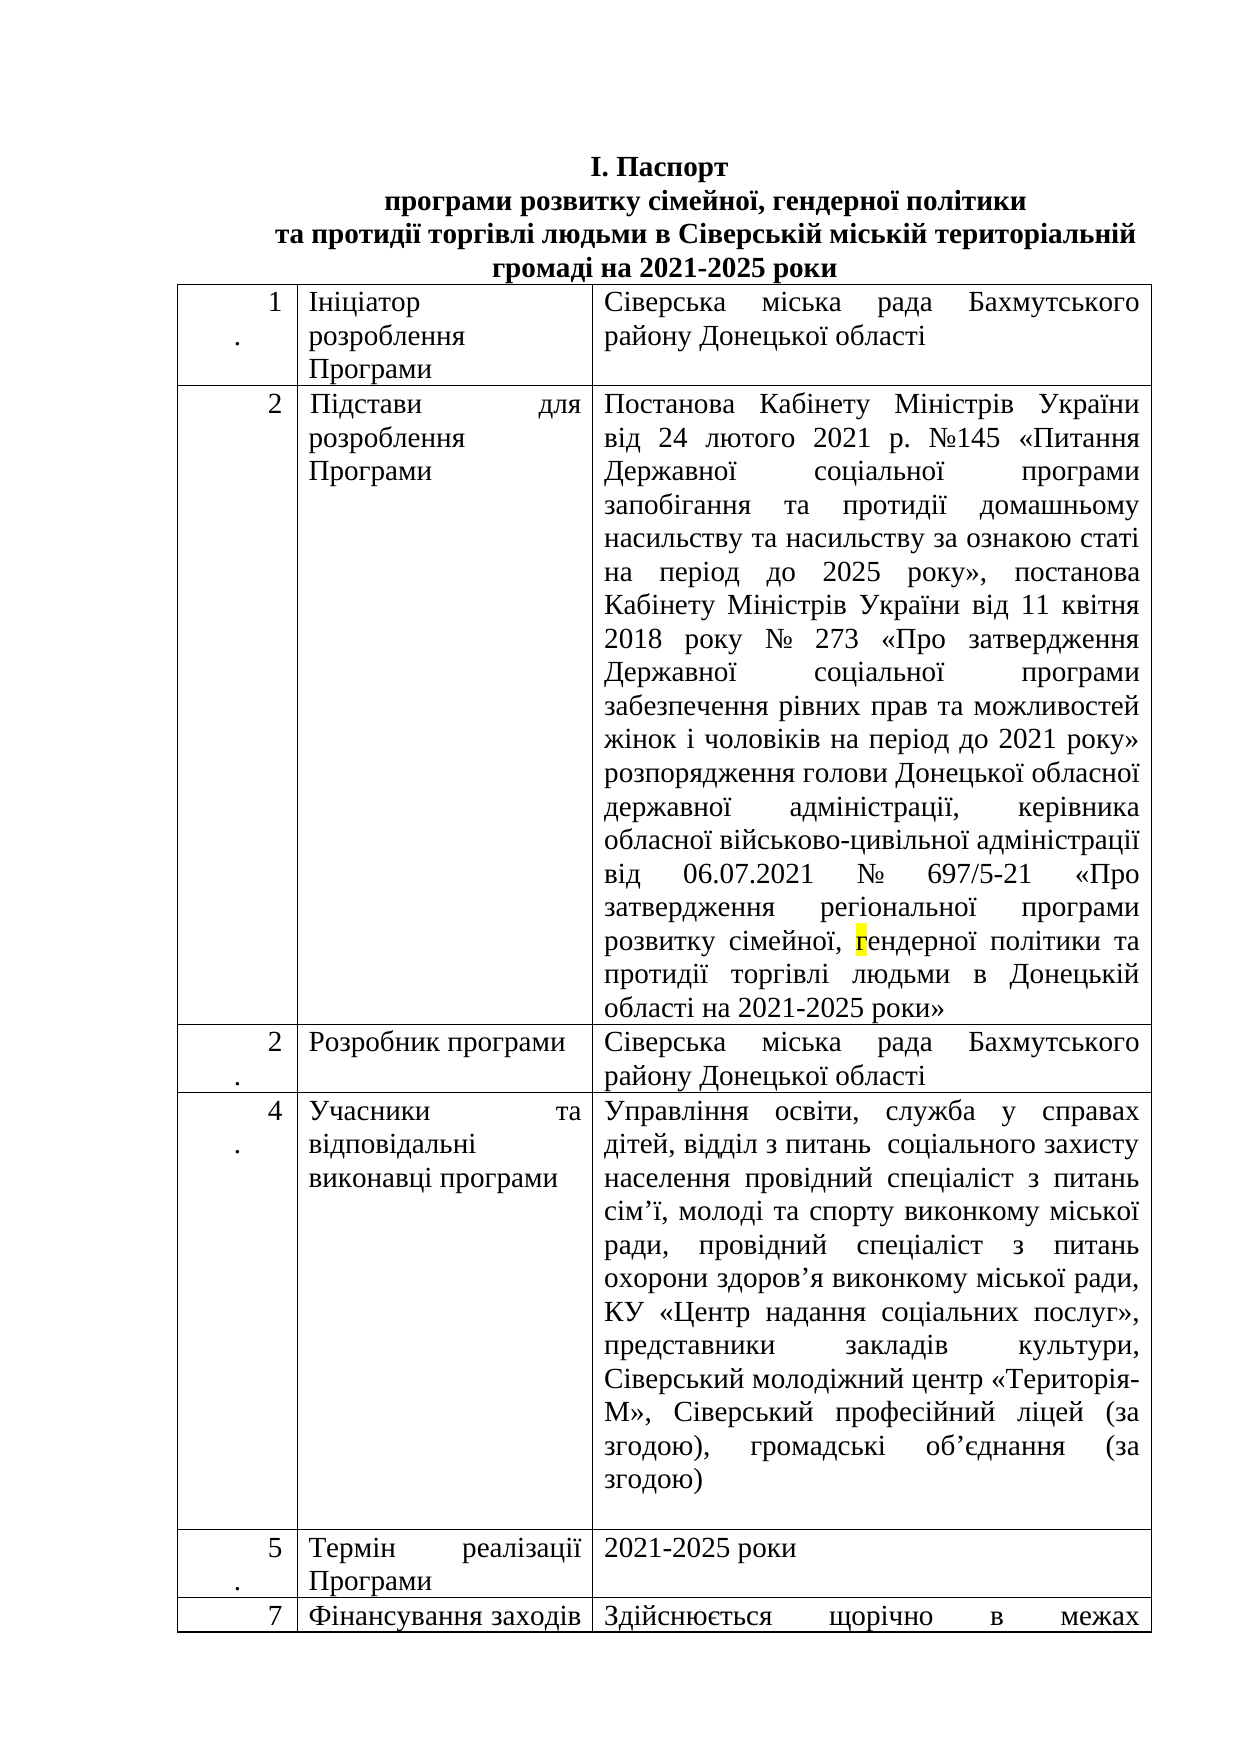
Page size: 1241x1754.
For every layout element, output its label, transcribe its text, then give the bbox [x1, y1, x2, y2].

text та протидії торгівлі людьми в Сіверській міській територіальній громаді на 2021-2025 роки [177, 216, 1152, 283]
table_cell Сіверська міська рада Бахмутського району Донецької області [593, 1025, 1151, 1092]
table_cell 4. [178, 1093, 297, 1529]
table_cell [593, 1598, 1151, 1631]
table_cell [298, 1598, 592, 1631]
table_cell Учасники та відповідальні виконавці програми [298, 1093, 592, 1529]
table_header 1. [178, 285, 297, 385]
table_cell 2 [178, 386, 297, 1023]
table_cell Управління освіти, служба у справах дітей, відділ з питань соціального захисту населення провідний спеціаліст з питань сім’ї, молоді та спорту виконкому міської ради, провідний спеціаліст з питань охорони здоров’я виконкому міської ради, КУ «Центр надання соціальних послуг», представники закладів культури, Сіверський молодіжний центр «Територія-М», Сіверський професійний ліцей (за згодою), громадські об’єднання (за згодою) [593, 1093, 1151, 1529]
text програми розвитку сімейної, гендерної політики [177, 183, 1152, 216]
table_cell Термін реалізації Програми [298, 1530, 592, 1597]
table_cell Постанова Кабінету Міністрів України від 24 лютого 2021 р. №145 «Питання Державної соціальної програми запобігання та протидії домашньому насильству та насильству за ознакою статі на період до 2025 року», постанова Кабінету Міністрів України від 11 квітня 2018 року № 273 «Про затвердження Державної соціальної програми забезпечення рівних прав та можливостей жінок і чоловіків на період до 2021 року» розпорядження голови Донецької обласної державної адміністрації, керівника обласної військово-цивільної адміністрації від 06.07.2021 № 697/5-21 «Про затвердження регіональної програми розвитку сімейної, гендерної політики та протидії торгівлі людьми в Донецькій області на 2021-2025 роки» [593, 386, 1151, 1023]
table_header Сіверська міська рада Бахмутського району Донецької області [593, 285, 1151, 385]
table_cell 2. [178, 1025, 297, 1092]
table_cell 5. [178, 1530, 297, 1597]
table_header Ініціатор розроблення Програми [298, 285, 592, 385]
table_cell 7. [178, 1598, 297, 1631]
text І. Паспорт [177, 149, 1152, 183]
table_cell 2021-2025 роки [593, 1530, 1151, 1597]
table_cell Підстави для розроблення Програми [298, 386, 592, 1023]
table_cell Розробник програми [298, 1025, 592, 1092]
